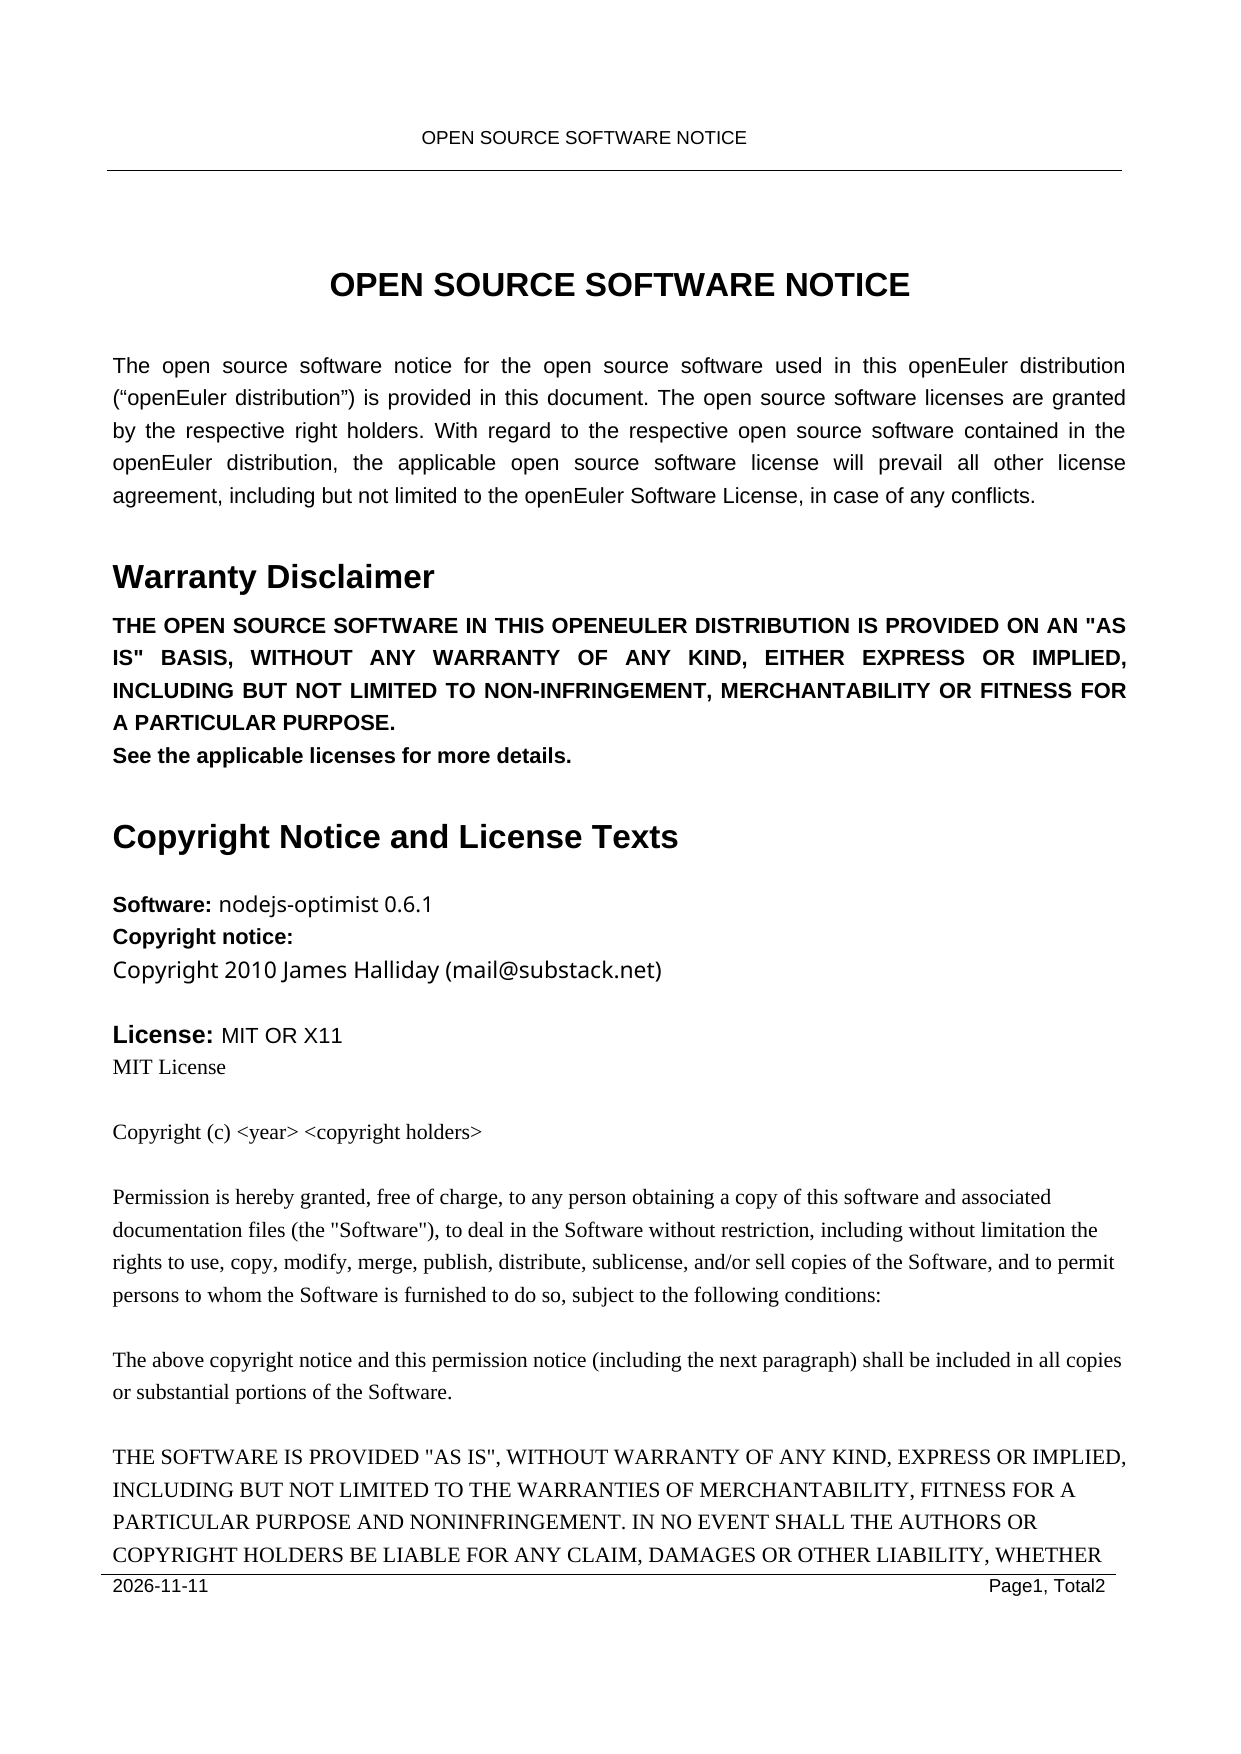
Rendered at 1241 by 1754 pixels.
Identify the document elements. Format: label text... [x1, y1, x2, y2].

text Warranty Disclaimer [112, 544, 1128, 609]
text THE OPEN SOURCE SOFTWARE IN THIS OPENEULER DISTRIBUTION IS PROVIDED ON AN "AS IS" BASIS, WITHOUT ANY WARRANTY OF ANY KIND, EITHER EXPRESS OR IMPLIED, INCLUDING BUT NOT LIMITED TO NON-INFRINGEMENT, MERCHANTABILITY OR FITNESS FOR A PARTICULAR PURPOSE. See the applicable licenses for more details. [112, 609, 1128, 771]
text OPEN SOURCE SOFTWARE NOTICE [112, 251, 1128, 316]
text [112, 1051, 1128, 1571]
text The open source software notice for the open source software used in this openEuler distribution (“openEuler distribution”) is provided in this document. The open source software licenses are granted by the respective right holders. With regard to the respective open source software contained in the openEuler distribution, the applicable open source software license will prevail all other license agreement, including but not limited to the openEuler Software License, in case of any conflicts. [112, 349, 1128, 511]
text Copyright 2010 James Halliday (mail@substack.net) [112, 953, 1128, 1018]
text License: MIT OR X11 [112, 1018, 1128, 1051]
text Copyright notice: [112, 921, 1128, 953]
text Software: nodejs-optimist 0.6.1 [112, 888, 1128, 921]
text Copyright Notice and License Texts [112, 804, 1128, 869]
